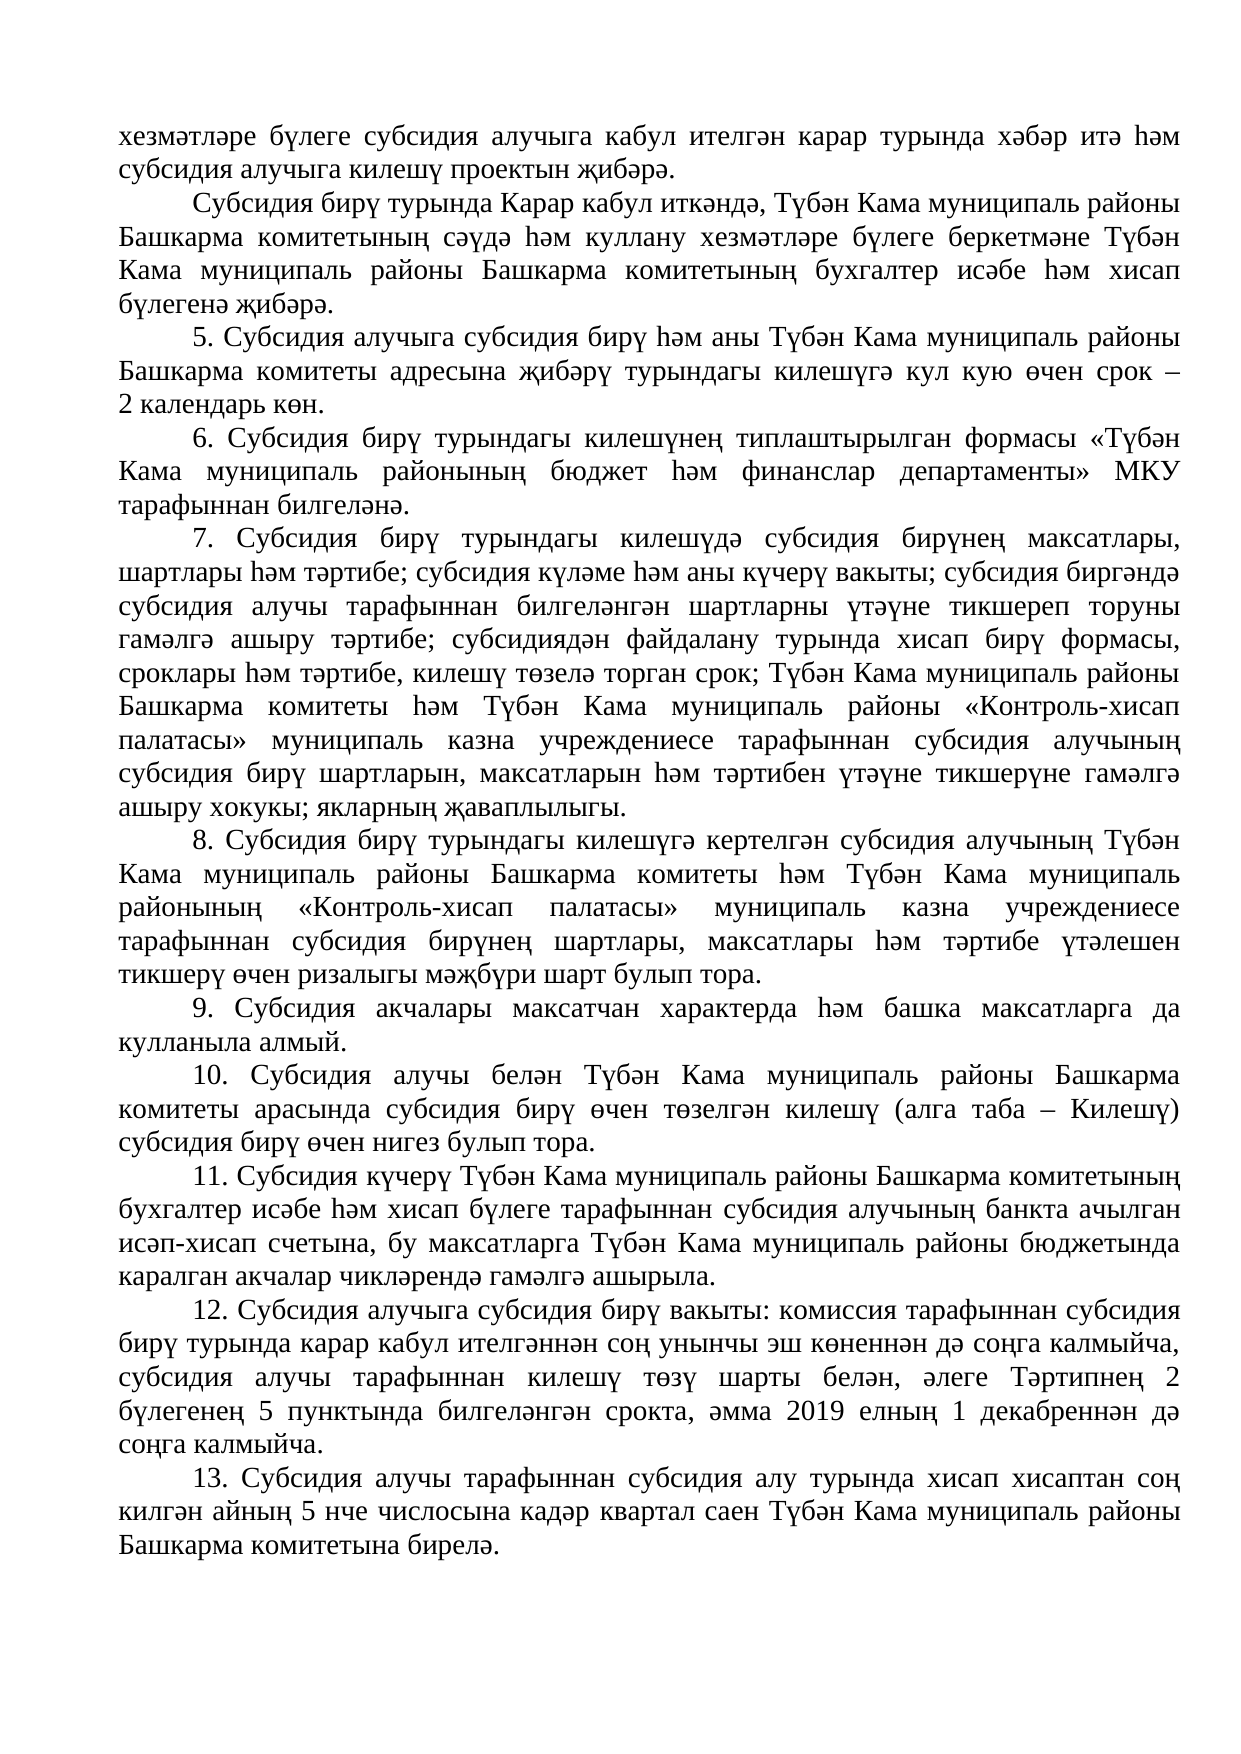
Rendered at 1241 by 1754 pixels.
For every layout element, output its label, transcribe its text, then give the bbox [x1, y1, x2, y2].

list 12. Субсидия алучыга субсидия бирү вакыты: комиссия тарафыннан субсидия бирү турында карар кабул ителгәннән соң унынчы эш көненнән дә соңга калмыйча, субсидия алучы тарафыннан килешү төзү шарты белән, әлеге Тәртипнең 2 бүлегенең 5 пунктында билгеләнгән срокта, әмма 2019 елның 1 декабреннән дә соңга калмыйча. [118, 1292, 1181, 1460]
list 10. Субсидия алучы белән Түбән Кама муниципаль районы Башкарма комитеты арасында субсидия бирү өчен төзелгән килешү (алга таба – Килешү) субсидия бирү өчен нигез булып тора. [118, 1057, 1181, 1158]
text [118, 118, 1181, 185]
list 6. Субсидия бирү турындагы килешүнең типлаштырылган формасы «Түбән Кама муниципаль районының бюджет һәм финанслар департаменты» МКУ тарафыннан билгеләнә. [118, 420, 1181, 521]
text Субсидия бирү турында Карар кабул иткәндә, Түбән Кама муниципаль районы Башкарма комитетының сәүдә һәм куллану хезмәтләре бүлеге беркетмәне Түбән Кама муниципаль районы Башкарма комитетының бухгалтер исәбе һәм хисап бүлегенә җибәрә. [118, 185, 1181, 319]
list 5. Субсидия алучыга субсидия бирү һәм аны Түбән Кама муниципаль районы Башкарма комитеты адресына җибәрү турындагы килешүгә кул кую өчен срок – 2 календарь көн. [118, 319, 1181, 420]
list 7. Субсидия бирү турындагы килешүдә субсидия бирүнең максатлары, шартлары һәм тәртибе; субсидия күләме һәм аны күчерү вакыты; субсидия биргәндә субсидия алучы тарафыннан билгеләнгән шартларны үтәүне тикшереп торуны гамәлгә ашыру тәртибе; субсидиядән файдалану турында хисап бирү формасы, сроклары һәм тәртибе, килешү төзелә торган срок; Түбән Кама муниципаль районы Башкарма комитеты һәм Түбән Кама муниципаль районы «Контроль-хисап палатасы» муниципаль казна учреждениесе тарафыннан субсидия алучының субсидия бирү шартларын, максатларын һәм тәртибен үтәүне тикшерүне гамәлгә ашыру хокукы; якларның җаваплылыгы. [118, 521, 1181, 822]
list 13. Субсидия алучы тарафыннан субсидия алу турында хисап хисаптан соң килгән айның 5 нче числосына кадәр квартал саен Түбән Кама муниципаль районы Башкарма комитетына бирелә. [118, 1460, 1181, 1560]
list 9. Субсидия акчалары максатчан характерда һәм башка максатларга да кулланыла алмый. [118, 990, 1181, 1057]
list 8. Субсидия бирү турындагы килешүгә кертелгән субсидия алучының Түбән Кама муниципаль районы Башкарма комитеты һәм Түбән Кама муниципаль районының «Контроль-хисап палатасы» муниципаль казна учреждениесе тарафыннан субсидия бирүнең шартлары, максатлары һәм тәртибе үтәлешен тикшерү өчен ризалыгы мәҗбүри шарт булып тора. [118, 822, 1181, 990]
list 11. Субсидия күчерү Түбән Кама муниципаль районы Башкарма комитетының бухгалтер исәбе һәм хисап бүлеге тарафыннан субсидия алучының банкта ачылган исәп-хисап счетына, бу максатларга Түбән Кама муниципаль районы бюджетында каралган акчалар чикләрендә гамәлгә ашырыла. [118, 1158, 1181, 1292]
